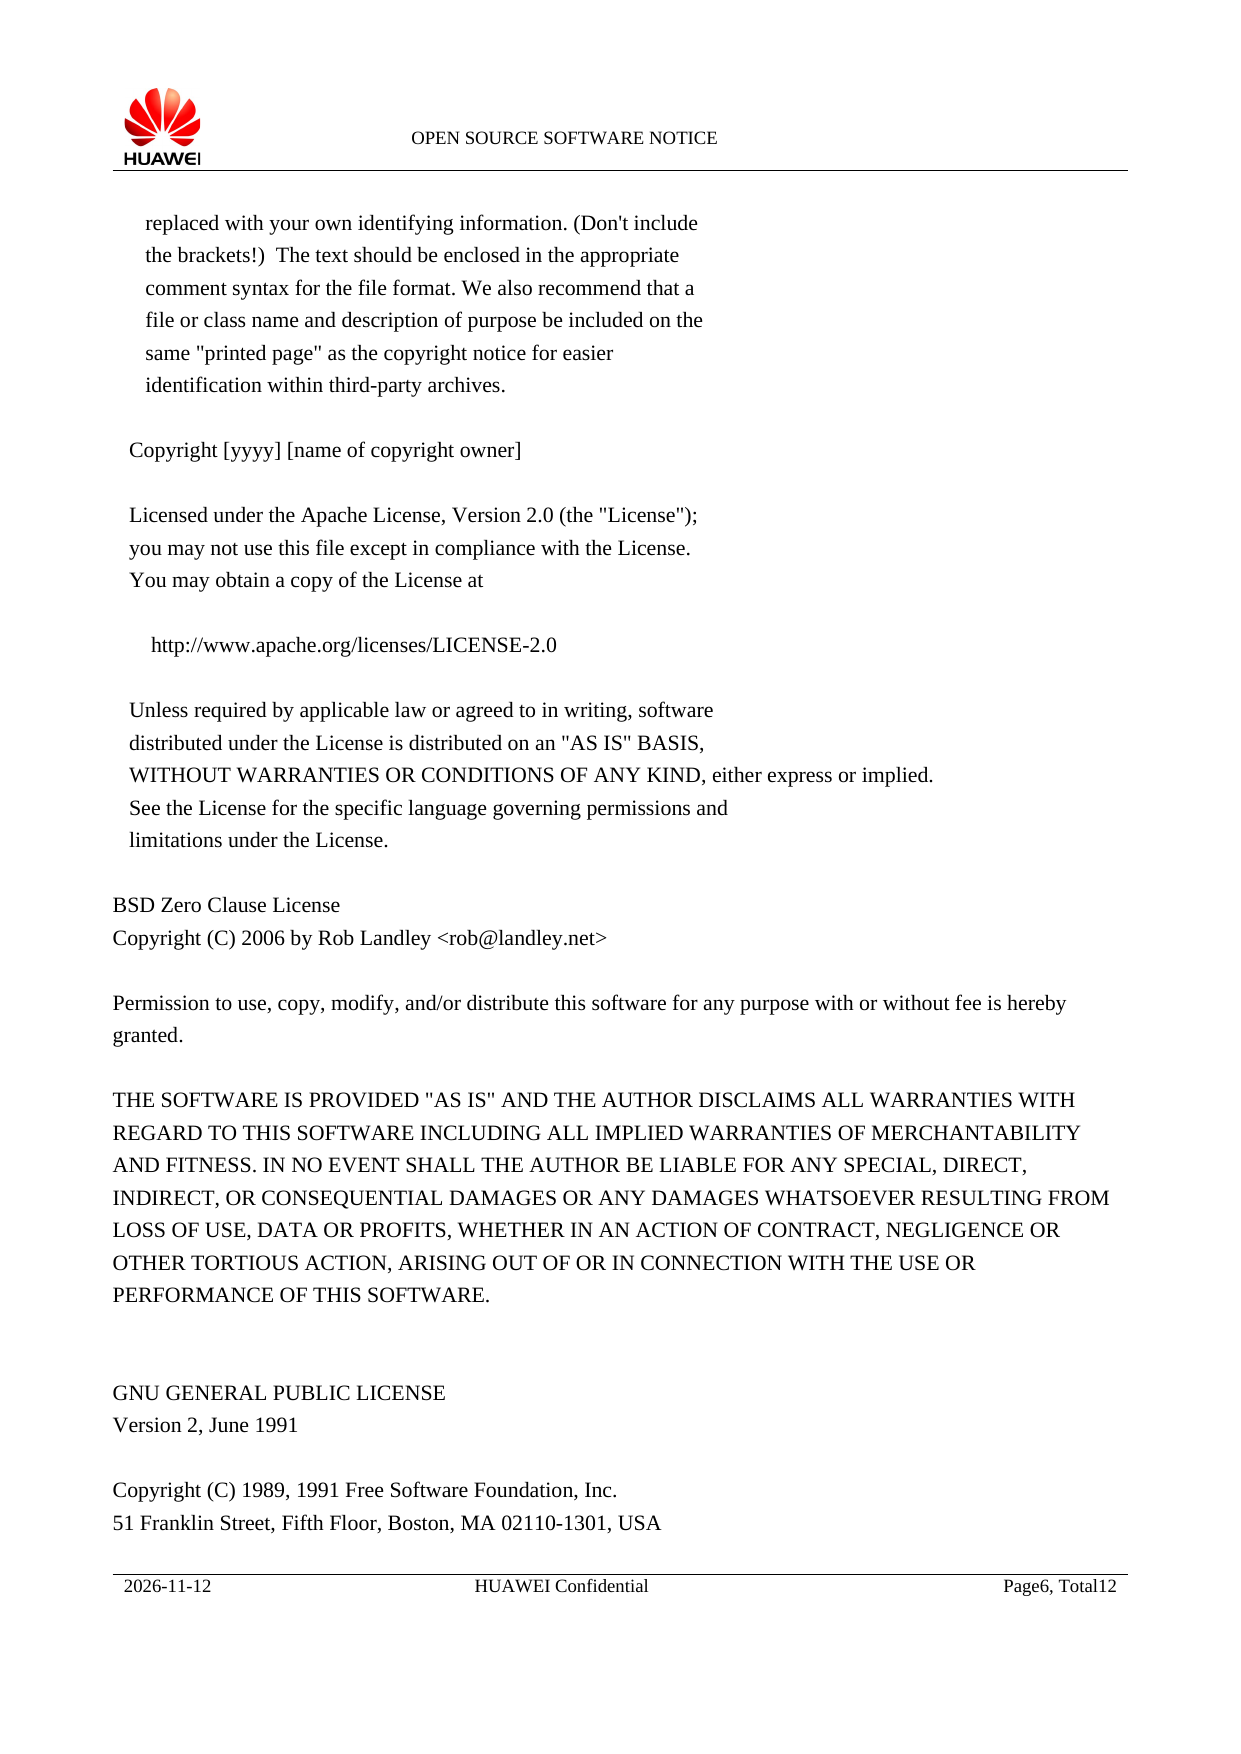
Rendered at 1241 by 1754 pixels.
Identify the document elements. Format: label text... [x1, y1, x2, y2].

picture [124, 88, 201, 165]
